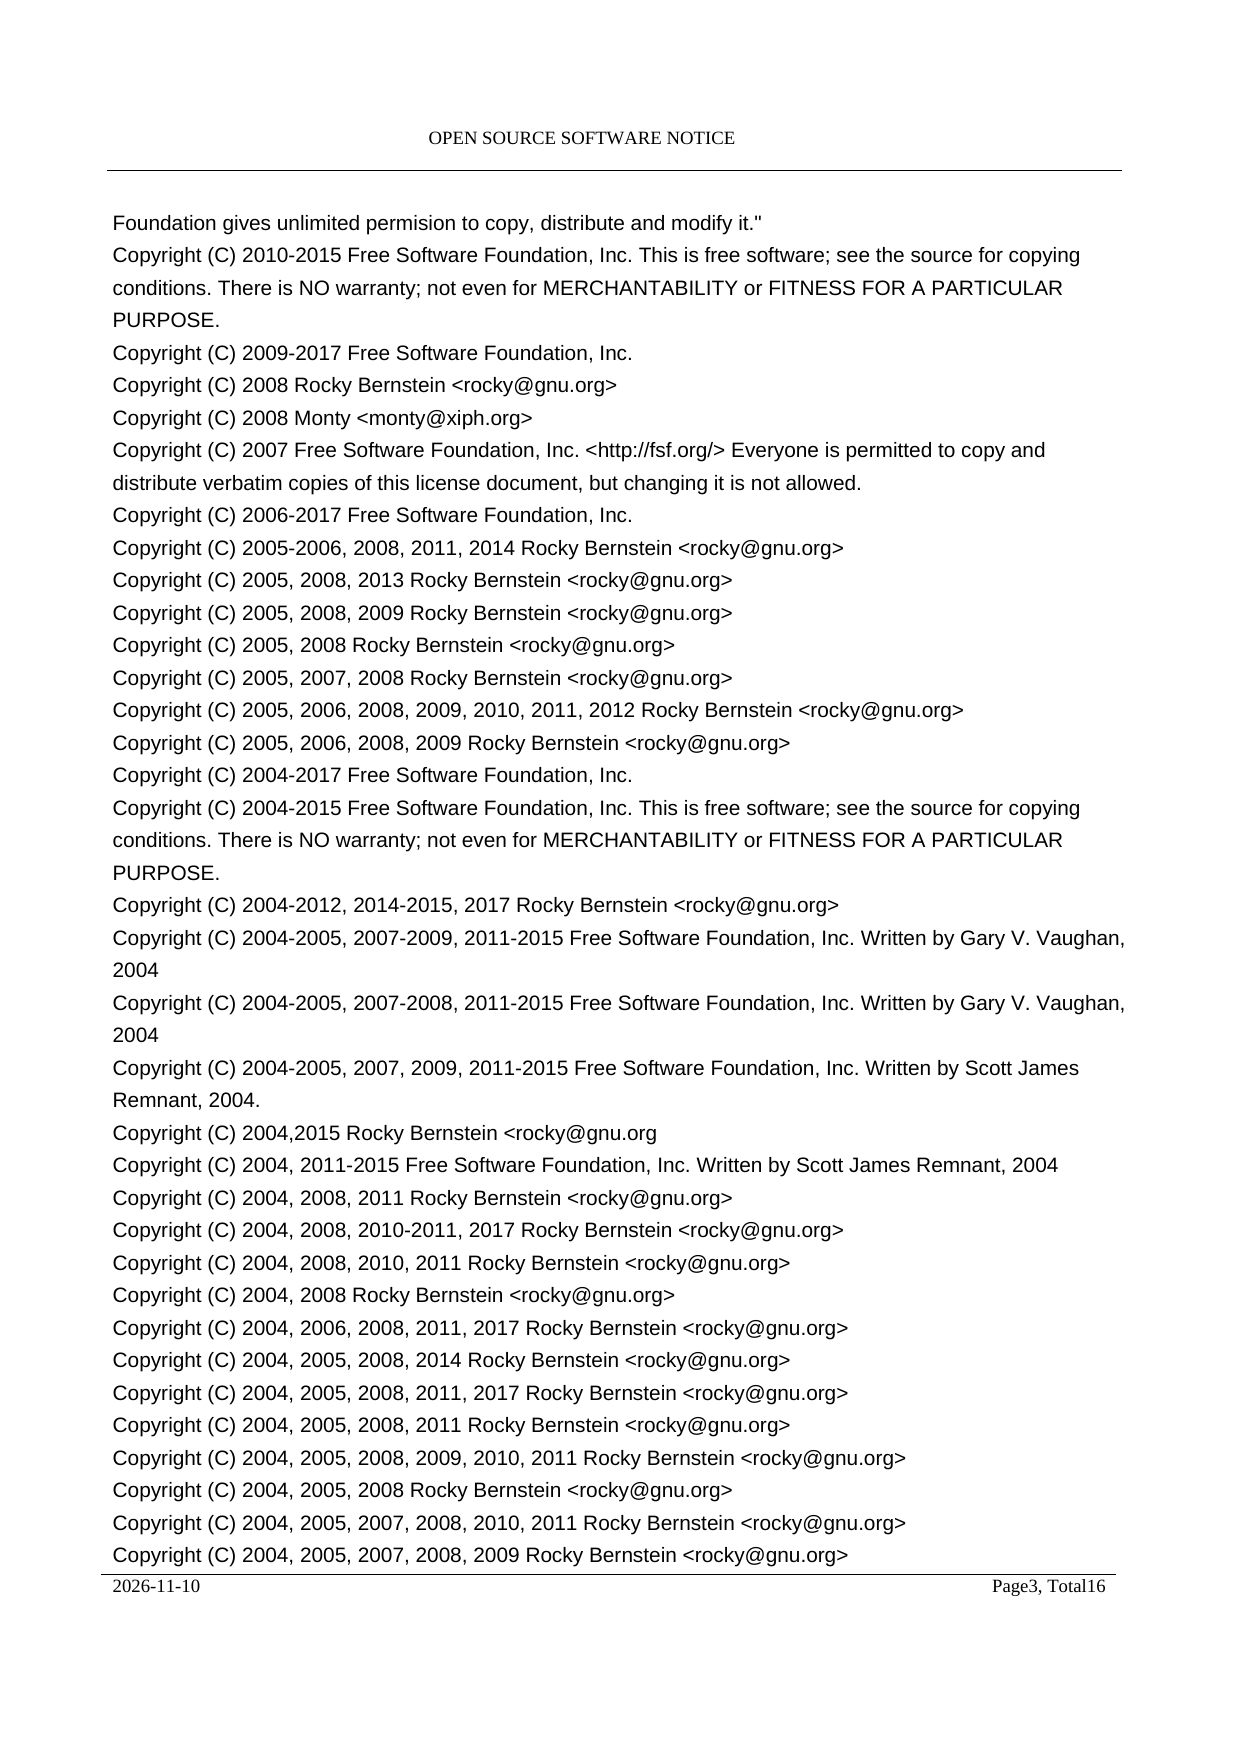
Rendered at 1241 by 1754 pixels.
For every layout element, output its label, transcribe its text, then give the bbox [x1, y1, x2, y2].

text Copyright (C) 2008 Rocky Bernstein <rocky@gnu.org> [112, 369, 1128, 401]
text Copyright (C) 2004, 2005, 2008, 2014 Rocky Bernstein <rocky@gnu.org> [112, 1344, 1128, 1376]
text Copyright (C) 2004-2005, 2007, 2009, 2011-2015 Free Software Foundation, Inc. Written by Scott James Remnant, 2004. [112, 1051, 1128, 1116]
text Copyright (C) 2005, 2007, 2008 Rocky Bernstein <rocky@gnu.org> [112, 661, 1128, 694]
text Copyright (C) 2006-2017 Free Software Foundation, Inc. [112, 499, 1128, 531]
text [112, 206, 1128, 239]
text Copyright (C) 2004, 2008, 2010-2011, 2017 Rocky Bernstein <rocky@gnu.org> [112, 1214, 1128, 1246]
text Copyright (C) 2004, 2005, 2007, 2008, 2010, 2011 Rocky Bernstein <rocky@gnu.org> [112, 1506, 1128, 1539]
text Copyright (C) 2004, 2005, 2008 Rocky Bernstein <rocky@gnu.org> [112, 1474, 1128, 1506]
text Copyright (C) 2004, 2008 Rocky Bernstein <rocky@gnu.org> [112, 1279, 1128, 1311]
text Copyright (C) 2004, 2005, 2008, 2011, 2017 Rocky Bernstein <rocky@gnu.org> [112, 1376, 1128, 1409]
text Copyright (C) 2004-2005, 2007-2009, 2011-2015 Free Software Foundation, Inc. Written by Gary V. Vaughan, 2004 [112, 921, 1128, 986]
text Copyright (C) 2010-2015 Free Software Foundation, Inc. This is free software; see the source for copying conditions. There is NO warranty; not even for MERCHANTABILITY or FITNESS FOR A PARTICULAR PURPOSE. [112, 239, 1128, 336]
text Copyright (C) 2005, 2008 Rocky Bernstein <rocky@gnu.org> [112, 629, 1128, 661]
text Copyright (C) 2004, 2011-2015 Free Software Foundation, Inc. Written by Scott James Remnant, 2004 [112, 1149, 1128, 1181]
text Copyright (C) 2004-2017 Free Software Foundation, Inc. [112, 759, 1128, 791]
text Copyright (C) 2005, 2006, 2008, 2009, 2010, 2011, 2012 Rocky Bernstein <rocky@gnu.org> [112, 694, 1128, 726]
text Copyright (C) 2004, 2005, 2008, 2009, 2010, 2011 Rocky Bernstein <rocky@gnu.org> [112, 1441, 1128, 1474]
text Copyright (C) 2005-2006, 2008, 2011, 2014 Rocky Bernstein <rocky@gnu.org> [112, 531, 1128, 564]
text Copyright (C) 2004, 2006, 2008, 2011, 2017 Rocky Bernstein <rocky@gnu.org> [112, 1311, 1128, 1344]
text Copyright (C) 2004, 2005, 2007, 2008, 2009 Rocky Bernstein <rocky@gnu.org> [112, 1539, 1128, 1571]
text Copyright (C) 2005, 2006, 2008, 2009 Rocky Bernstein <rocky@gnu.org> [112, 726, 1128, 759]
text Copyright (C) 2005, 2008, 2013 Rocky Bernstein <rocky@gnu.org> [112, 564, 1128, 596]
text Copyright (C) 2004, 2005, 2008, 2011 Rocky Bernstein <rocky@gnu.org> [112, 1409, 1128, 1441]
text Copyright (C) 2007 Free Software Foundation, Inc. <http://fsf.org/> Everyone is permitted to copy and distribute verbatim copies of this license document, but changing it is not allowed. [112, 434, 1128, 499]
text Copyright (C) 2008 Monty <monty@xiph.org> [112, 401, 1128, 434]
text Copyright (C) 2004-2012, 2014-2015, 2017 Rocky Bernstein <rocky@gnu.org> [112, 889, 1128, 921]
text Copyright (C) 2005, 2008, 2009 Rocky Bernstein <rocky@gnu.org> [112, 596, 1128, 629]
text Copyright (C) 2004-2015 Free Software Foundation, Inc. This is free software; see the source for copying conditions. There is NO warranty; not even for MERCHANTABILITY or FITNESS FOR A PARTICULAR PURPOSE. [112, 791, 1128, 889]
text Copyright (C) 2004-2005, 2007-2008, 2011-2015 Free Software Foundation, Inc. Written by Gary V. Vaughan, 2004 [112, 986, 1128, 1051]
text Copyright (C) 2004, 2008, 2010, 2011 Rocky Bernstein <rocky@gnu.org> [112, 1246, 1128, 1279]
text Copyright (C) 2004, 2008, 2011 Rocky Bernstein <rocky@gnu.org> [112, 1181, 1128, 1214]
text Copyright (C) 2009-2017 Free Software Foundation, Inc. [112, 336, 1128, 369]
text Copyright (C) 2004,2015 Rocky Bernstein <rocky@gnu.org [112, 1116, 1128, 1149]
